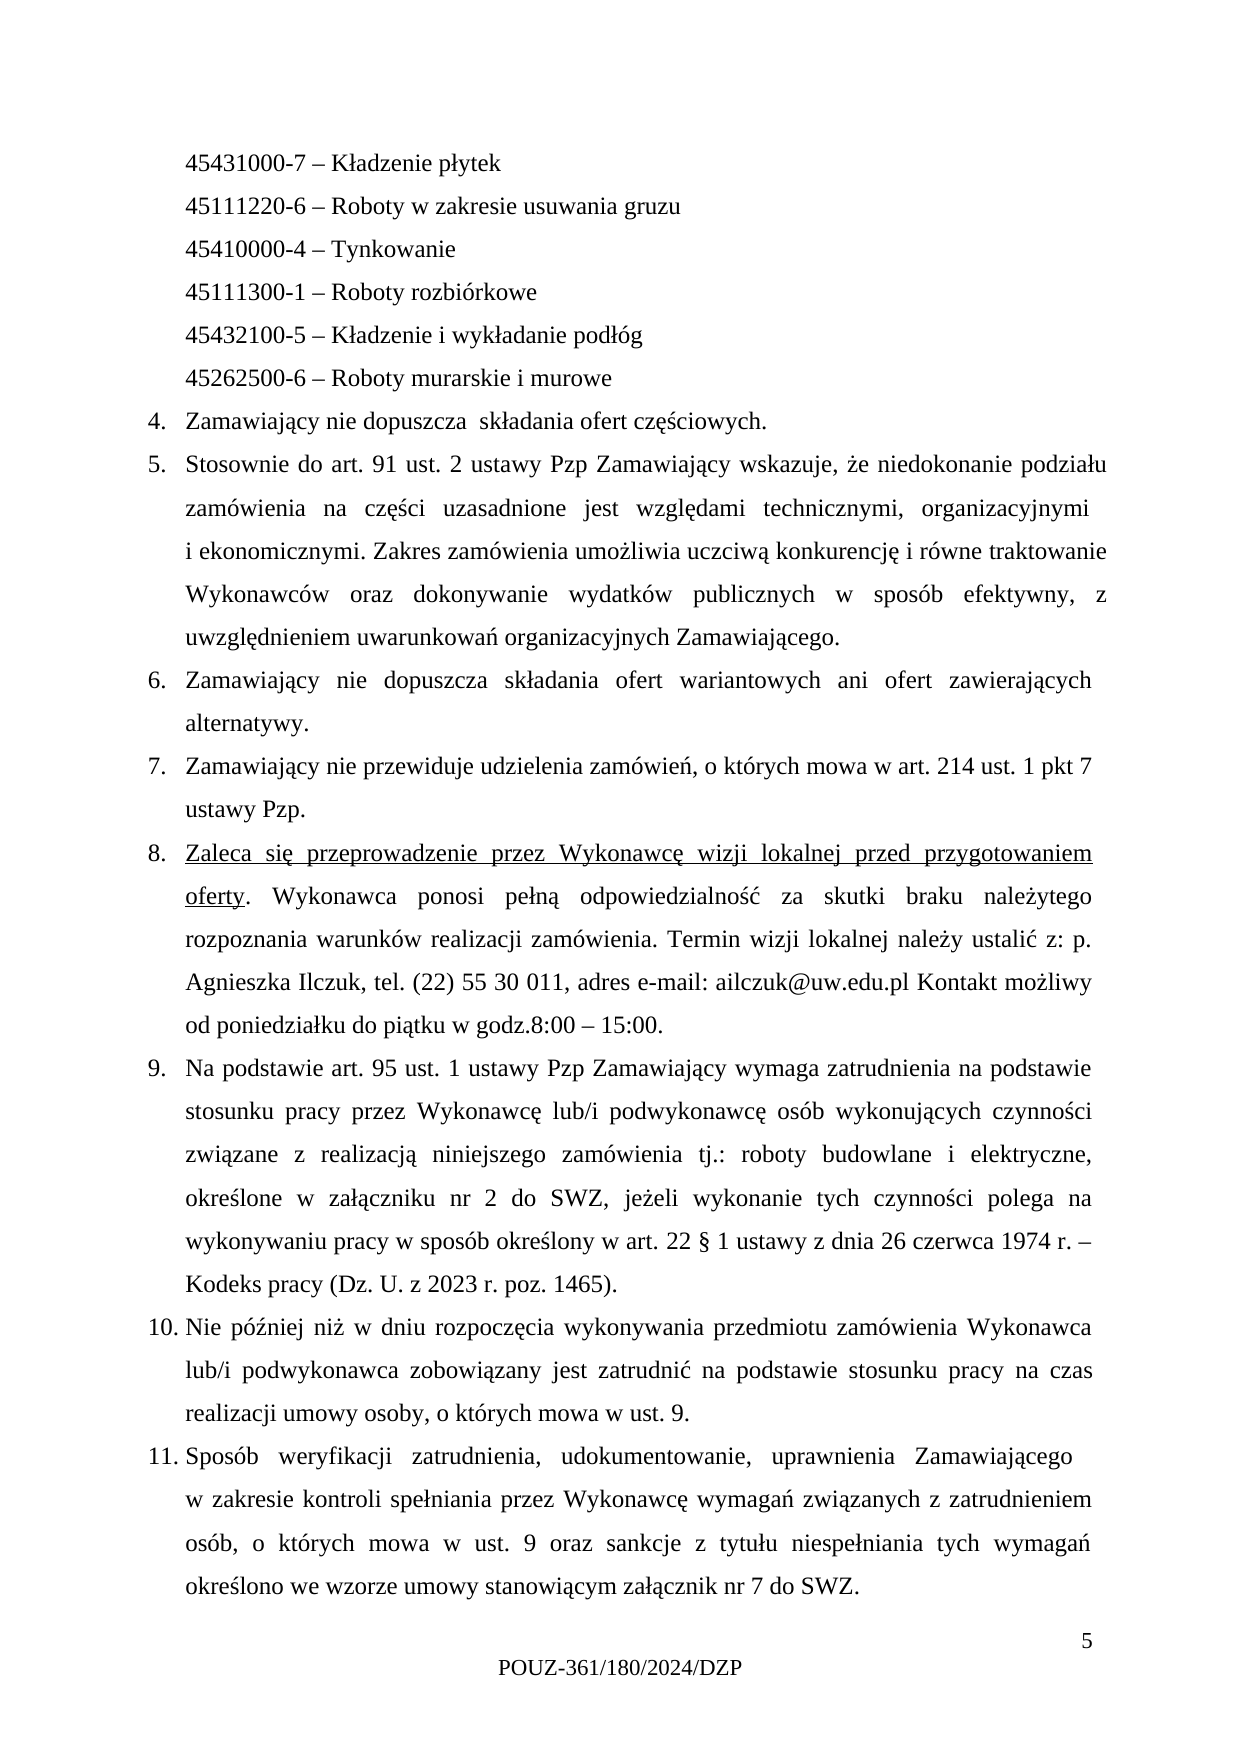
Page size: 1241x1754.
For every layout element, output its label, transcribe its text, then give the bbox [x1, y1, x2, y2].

list 45111220-6 – Roboty w zakresie usuwania gruzu [185, 191, 1093, 219]
list 45432100-5 – Kładzenie i wykładanie podłóg [185, 320, 1093, 349]
list Zamawiający nie przewiduje udzielenia zamówień, o których mowa w art. 214 ust. 1 pkt 7 ustawy Pzp. [148, 751, 1093, 823]
list Zamawiający nie dopuszcza składania ofert częściowych. [148, 406, 1093, 435]
list Zamawiający nie dopuszcza składania ofert wariantowych ani ofert zawierających alternatywy. [148, 665, 1093, 737]
list Zaleca się przeprowadzenie przez Wykonawcę wizji lokalnej przed przygotowaniem oferty. Wykonawca ponosi pełną odpowiedzialność za skutki braku należytego rozpoznania warunków realizacji zamówienia. Termin wizji lokalnej należy ustalić z: p. Agnieszka Ilczuk, tel. (22) 55 30 011, adres e-mail: ailczuk@uw.edu.pl Kontakt możliwy od poniedziałku do piątku w godz.8:00 – 15:00. [148, 838, 1093, 1039]
list 45111300-1 – Roboty rozbiórkowe [185, 277, 1093, 306]
list Sposób weryfikacji zatrudnienia, udokumentowanie, uprawnienia Zamawiającego w zakresie kontroli spełniania przez Wykonawcę wymagań związanych z zatrudnieniem osób, o których mowa w ust. 9 oraz sankcje z tytułu niespełniania tych wymagań określono we wzorze umowy stanowiącym załącznik nr 7 do SWZ. [148, 1441, 1093, 1599]
list Na podstawie art. 95 ust. 1 ustawy Pzp Zamawiający wymaga zatrudnienia na podstawie stosunku pracy przez Wykonawcę lub/i podwykonawcę osób wykonujących czynności związane z realizacją niniejszego zamówienia tj.: roboty budowlane i elektryczne, określone w załączniku nr 2 do SWZ, jeżeli wykonanie tych czynności polega na wykonywaniu pracy w sposób określony w art. 22 § 1 ustawy z dnia 26 czerwca 1974 r. – Kodeks pracy (Dz. U. z 2023 r. poz. 1465). [148, 1053, 1093, 1298]
list 45262500-6 – Roboty murarskie i murowe [185, 363, 1093, 392]
list 45410000-4 – Tynkowanie [185, 234, 1093, 263]
list Stosownie do art. 91 ust. 2 ustawy Pzp Zamawiający wskazuje, że niedokonanie podziału zamówienia na części uzasadnione jest względami technicznymi, organizacyjnymi i ekonomicznymi. Zakres zamówienia umożliwia uczciwą konkurencję i równe traktowanie Wykonawców oraz dokonywanie wydatków publicznych w sposób efektywny, z uwzględnieniem uwarunkowań organizacyjnych Zamawiającego. [148, 449, 1107, 651]
list Nie później niż w dniu rozpoczęcia wykonywania przedmiotu zamówienia Wykonawca lub/i podwykonawca zobowiązany jest zatrudnić na podstawie stosunku pracy na czas realizacji umowy osoby, o których mowa w ust. 9. [148, 1312, 1093, 1427]
list 45431000-7 – Kładzenie płytek [185, 148, 1093, 176]
